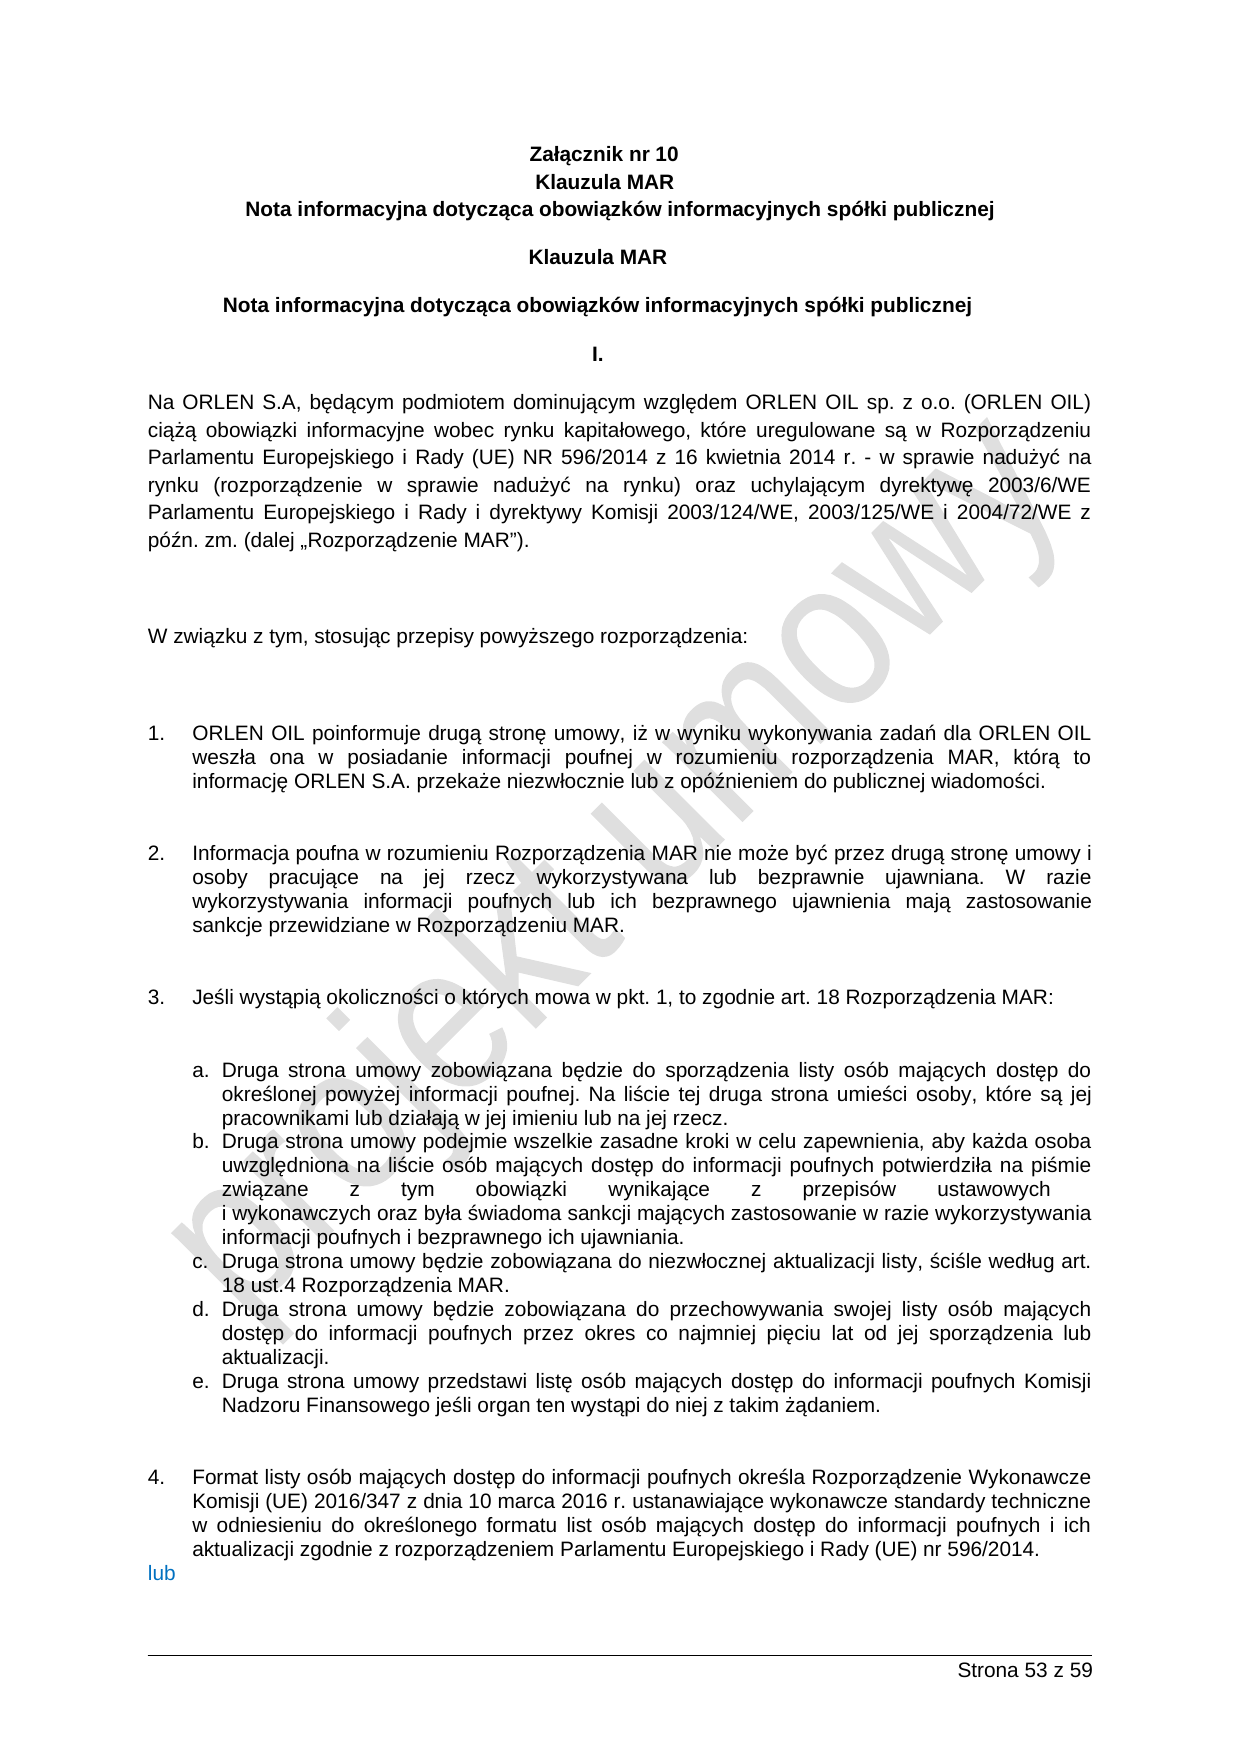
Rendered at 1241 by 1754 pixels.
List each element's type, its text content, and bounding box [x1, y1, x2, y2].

text W związku z tym, stosując przepisy powyższego rozporządzenia: [148, 624, 1092, 648]
list Format listy osób mających dostęp do informacji poufnych określa Rozporządzenie Wykonawcze Komisji (UE) 2016/347 z dnia 10 marca 2016 r. ustanawiające wykonawcze standardy techniczne w odniesieniu do określonego formatu list osób mających dostęp do informacji poufnych i ich aktualizacji zgodnie z rozporządzeniem Parlamentu Europejskiego i Rady (UE) nr 596/2014. [148, 1465, 1092, 1561]
text Na ORLEN S.A, będącym podmiotem dominującym względem ORLEN OIL sp. z o.o. (ORLEN OIL) ciążą obowiązki informacyjne wobec rynku kapitałowego, które uregulowane są w Rozporządzeniu Parlamentu Europejskiego i Rady (UE) NR 596/2014 z 16 kwietnia 2014 r. - w sprawie nadużyć na rynku (rozporządzenie w sprawie nadużyć na rynku) oraz uchylającym dyrektywę 2003/6/WE Parlamentu Europejskiego i Rady i dyrektywy Komisji 2003/124/WE, 2003/125/WE i 2004/72/WE z późn. zm. (dalej „Rozporządzenie MAR”). [148, 390, 1092, 551]
text lub [148, 1561, 1092, 1585]
text Nota informacyjna dotycząca obowiązków informacyjnych spółki publicznej [103, 293, 1092, 317]
list Informacja poufna w rozumieniu Rozporządzenia MAR nie może być przez drugą stronę umowy i osoby pracujące na jej rzecz wykorzystywana lub bezprawnie ujawniana. W razie wykorzystywania informacji poufnych lub ich bezprawnego ujawnienia mają zastosowanie sankcje przewidziane w Rozporządzeniu MAR. [148, 841, 1092, 937]
list Druga strona umowy będzie zobowiązana do przechowywania swojej listy osób mających dostęp do informacji poufnych przez okres co najmniej pięciu lat od jej sporządzenia lub aktualizacji. [192, 1297, 1092, 1369]
list Druga strona umowy podejmie wszelkie zasadne kroki w celu zapewnienia, aby każda osoba uwzględniona na liście osób mających dostęp do informacji poufnych potwierdziła na piśmie związane z tym obowiązki wynikające z przepisów ustawowych i wykonawczych oraz była świadoma sankcji mających zastosowanie w razie wykorzystywania informacji poufnych i bezprawnego ich ujawniania. [192, 1129, 1092, 1249]
text Klauzula MAR [148, 169, 1092, 193]
text Klauzula MAR [103, 245, 1092, 269]
list Druga strona umowy zobowiązana będzie do sporządzenia listy osób mających dostęp do określonej powyżej informacji poufnej. Na liście tej druga strona umieści osoby, które są jej pracownikami lub działają w jej imieniu lub na jej rzecz. [192, 1057, 1092, 1129]
text Nota informacyjna dotycząca obowiązków informacyjnych spółki publicznej [148, 197, 1092, 245]
text Załącznik nr 10 [148, 142, 1092, 166]
list Druga strona umowy będzie zobowiązana do niezwłocznej aktualizacji listy, ściśle według art. 18 ust.4 Rozporządzenia MAR. [192, 1249, 1092, 1297]
list Druga strona umowy przedstawi listę osób mających dostęp do informacji poufnych Komisji Nadzoru Finansowego jeśli organ ten wystąpi do niej z takim żądaniem. [192, 1369, 1092, 1417]
list ORLEN OIL poinformuje drugą stronę umowy, iż w wyniku wykonywania zadań dla ORLEN OIL weszła ona w posiadanie informacji poufnej w rozumieniu rozporządzenia MAR, którą to informację ORLEN S.A. przekaże niezwłocznie lub z opóźnieniem do publicznej wiadomości. [148, 721, 1092, 793]
list Jeśli wystąpią okoliczności o których mowa w pkt. 1, to zgodnie art. 18 Rozporządzenia MAR: [148, 985, 1092, 1009]
text I. [103, 342, 1092, 366]
